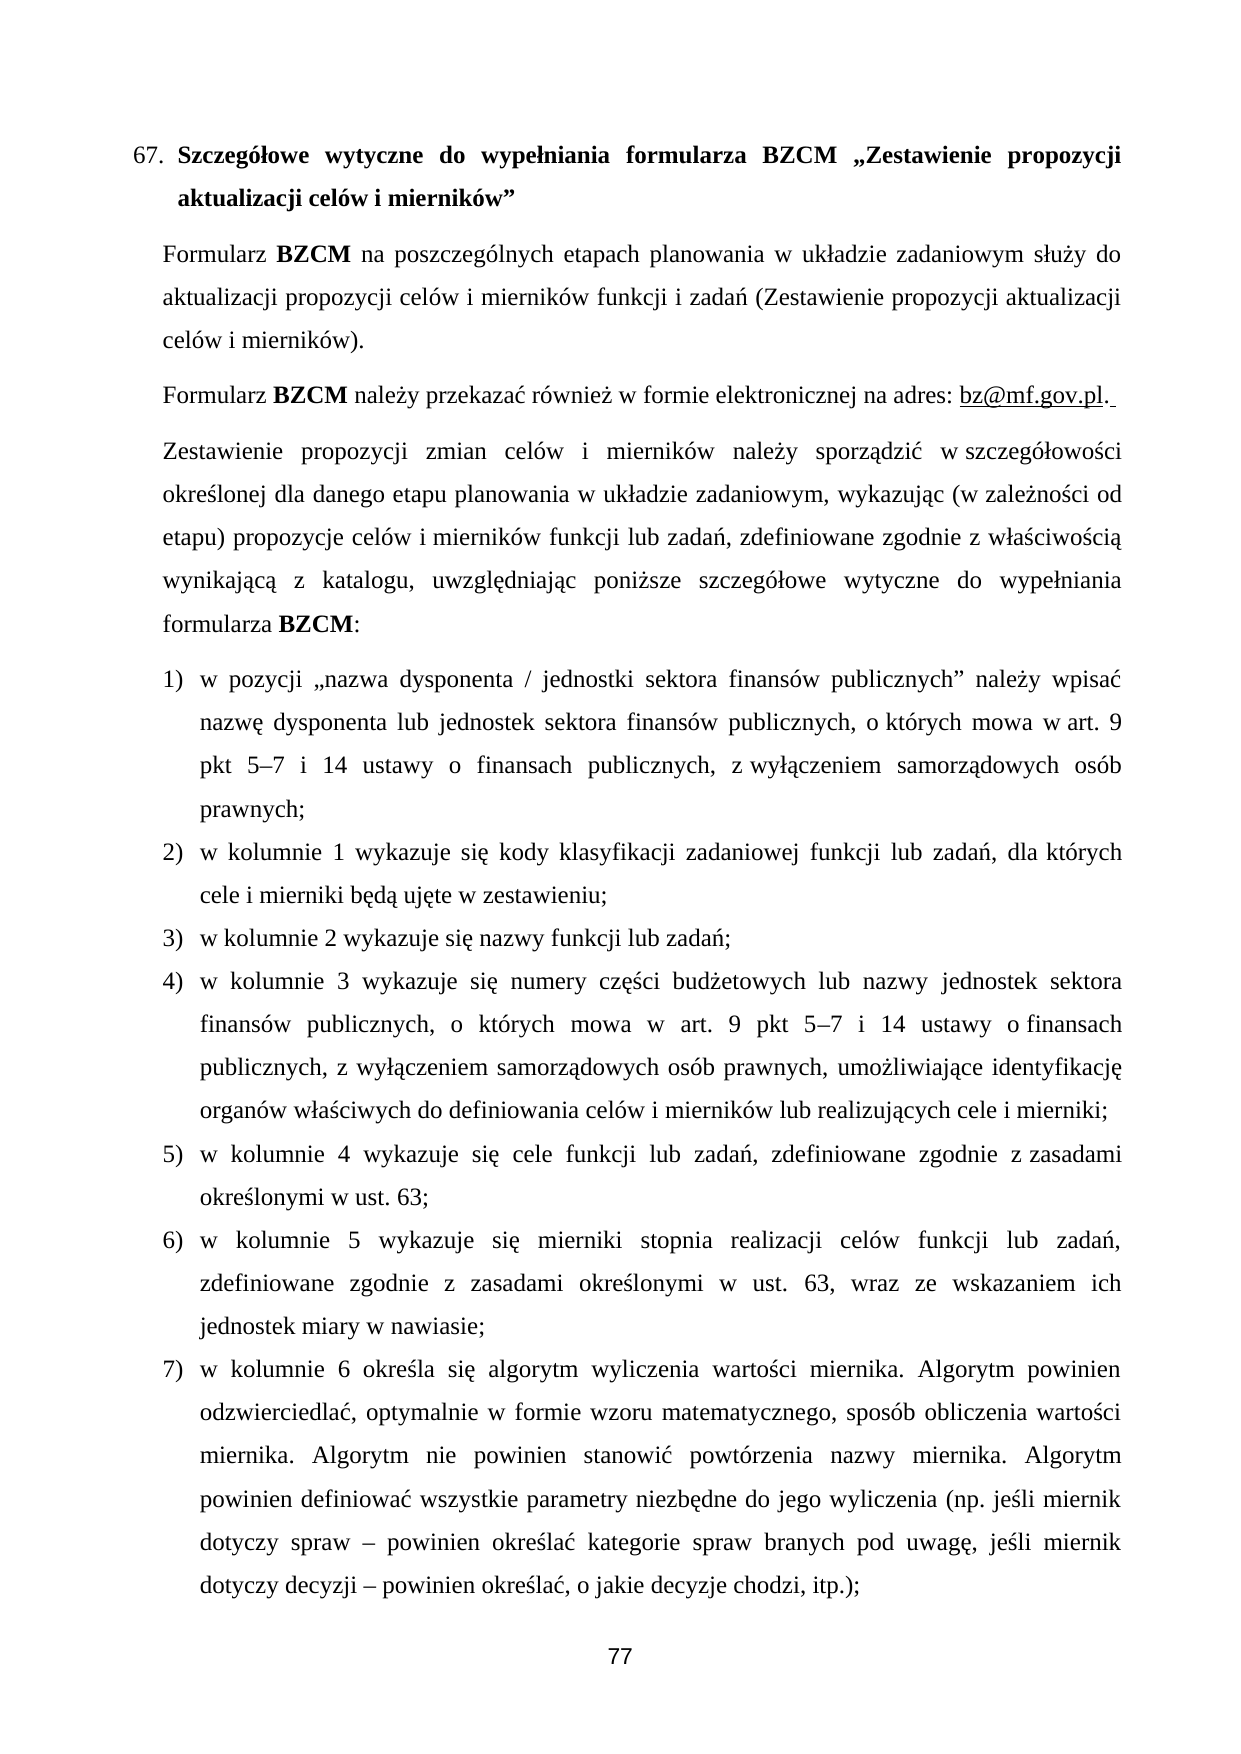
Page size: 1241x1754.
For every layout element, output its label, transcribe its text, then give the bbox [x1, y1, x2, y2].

text Zestawienie propozycji zmian celów i mierników należy sporządzić w szczegółowości określonej dla danego etapu planowania w układzie zadaniowym, wykazując (w zależności od etapu) propozycje celów i mierników funkcji lub zadań, zdefiniowane zgodnie z właściwością wynikającą z katalogu, uwzględniając poniższe szczegółowe wytyczne do wypełniania formularza BZCM: [162, 436, 1122, 637]
list w kolumnie 6 określa się algorytm wyliczenia wartości miernika. Algorytm powinien odzwierciedlać, optymalnie w formie wzoru matematycznego, sposób obliczenia wartości miernika. Algorytm nie powinien stanowić powtórzenia nazwy miernika. Algorytm powinien definiować wszystkie parametry niezbędne do jego wyliczenia (np. jeśli miernik dotyczy spraw – powinien określać kategorie spraw branych pod uwagę, jeśli miernik dotyczy decyzji – powinien określać, o jakie decyzje chodzi, itp.); [162, 1354, 1122, 1599]
list w kolumnie 3 wykazuje się numery części budżetowych lub nazwy jednostek sektora finansów publicznych, o których mowa w art. 9 pkt 5–7 i 14 ustawy o finansach publicznych, z wyłączeniem samorządowych osób prawnych, umożliwiające identyfikację organów właściwych do definiowania celów i mierników lub realizujących cele i mierniki; [162, 966, 1122, 1124]
list w kolumnie 2 wykazuje się nazwy funkcji lub zadań; [162, 923, 1122, 952]
list w kolumnie 5 wykazuje się mierniki stopnia realizacji celów funkcji lub zadań, zdefiniowane zgodnie z zasadami określonymi w ust. 63, wraz ze wskazaniem ich jednostek miary w nawiasie; [162, 1225, 1122, 1340]
list w kolumnie 1 wykazuje się kody klasyfikacji zadaniowej funkcji lub zadań, dla których cele i mierniki będą ujęte w zestawieniu; [162, 837, 1122, 909]
text Formularz BZCM na poszczególnych etapach planowania w układzie zadaniowym służy do aktualizacji propozycji celów i mierników funkcji i zadań (Zestawienie propozycji aktualizacji celów i mierników). [162, 239, 1122, 354]
text Szczegółowe wytyczne do wypełniania formularza BZCM „Zestawienie propozycji aktualizacji celów i mierników” [133, 140, 1122, 212]
list w pozycji „nazwa dysponenta / jednostki sektora finansów publicznych” należy wpisać nazwę dysponenta lub jednostek sektora finansów publicznych, o których mowa w art. 9 pkt 5–7 i 14 ustawy o finansach publicznych, z wyłączeniem samorządowych osób prawnych; [162, 664, 1122, 822]
text Formularz BZCM należy przekazać również w formie elektronicznej na adres: bz@mf.gov.pl. [162, 381, 1122, 409]
list w kolumnie 4 wykazuje się cele funkcji lub zadań, zdefiniowane zgodnie z zasadami określonymi w ust. 63; [162, 1139, 1122, 1211]
